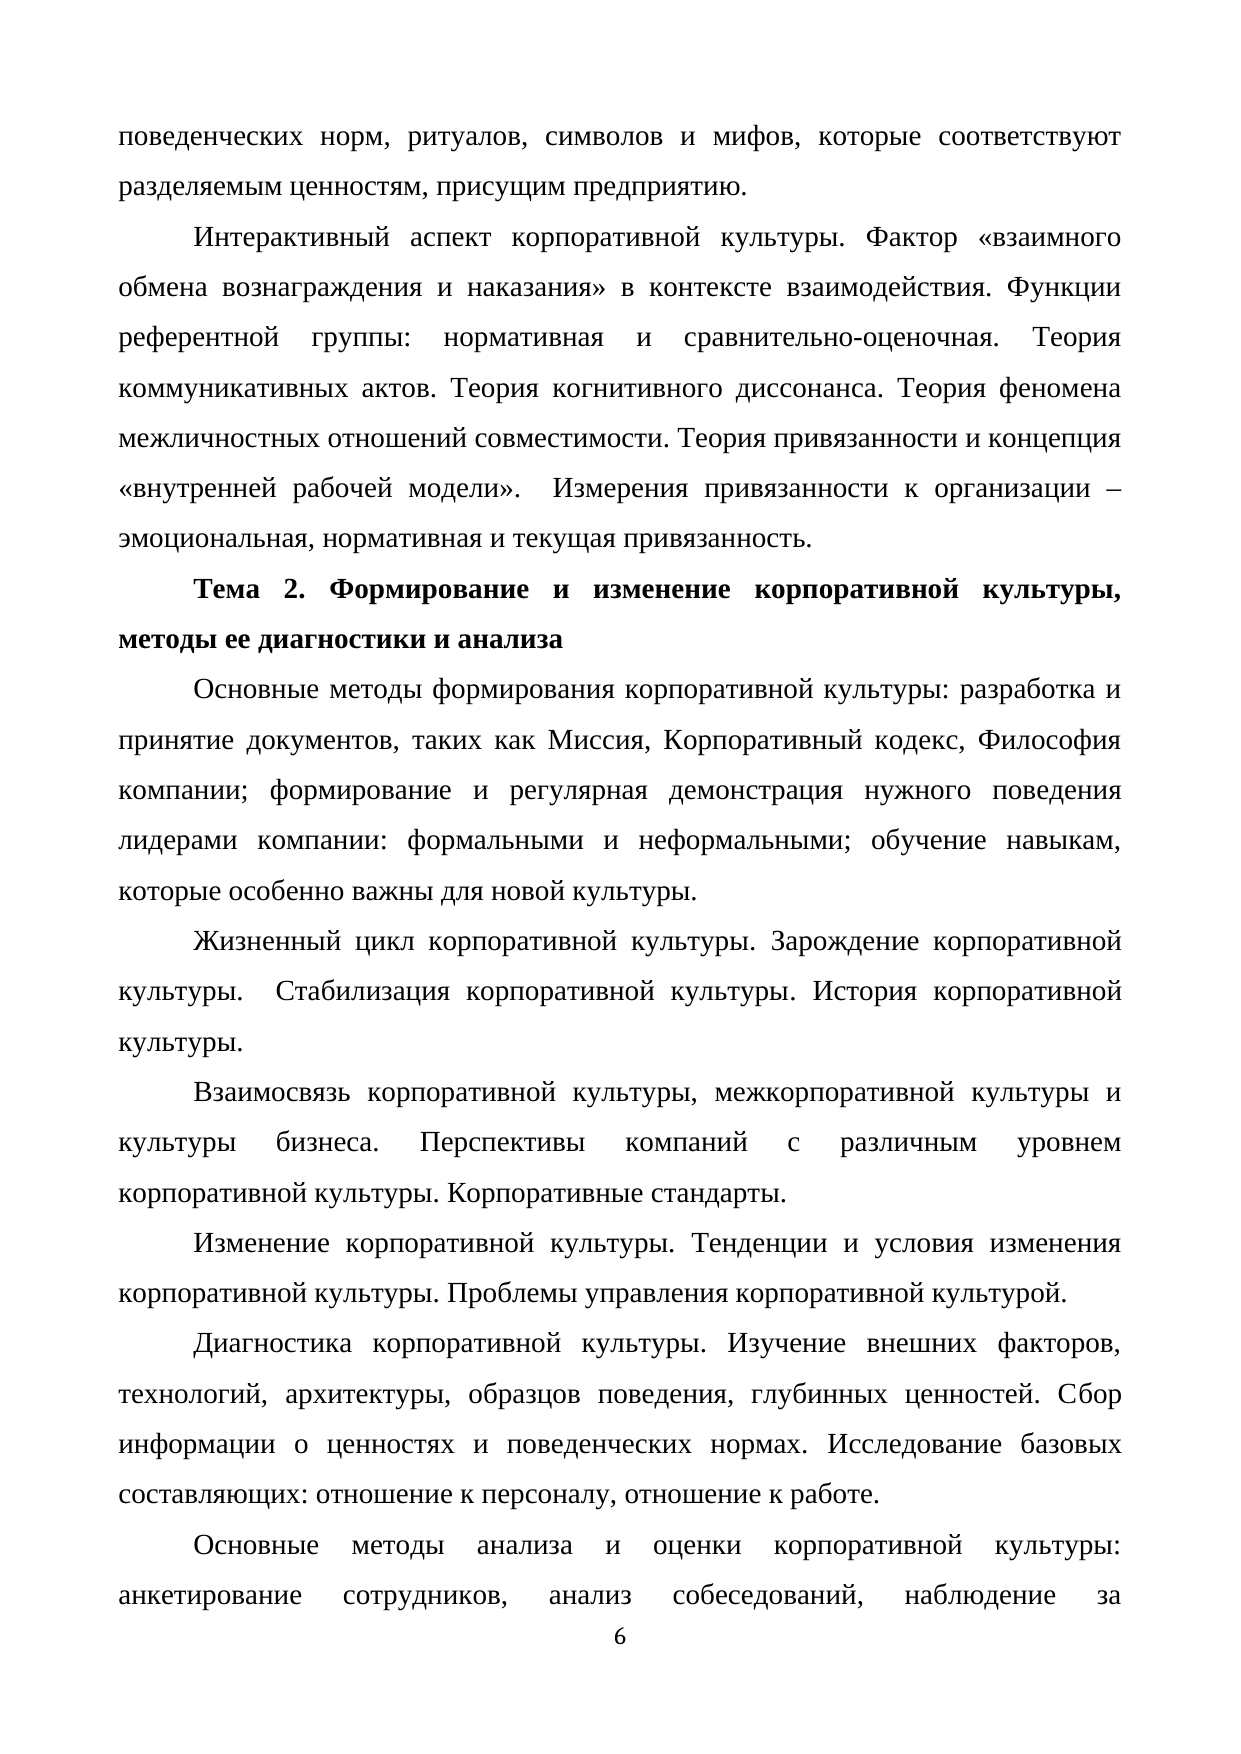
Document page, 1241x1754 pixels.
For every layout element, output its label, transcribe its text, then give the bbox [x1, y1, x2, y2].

text Жизненный цикл корпоративной культуры. Зарождение корпоративной культуры. Стабилизация корпоративной культуры. История корпоративной культуры. [118, 923, 1122, 1057]
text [118, 118, 1122, 202]
text Изменение корпоративной культуры. Тенденции и условия изменения корпоративной культуры. Проблемы управления корпоративной культурой. [118, 1225, 1122, 1309]
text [118, 1527, 1122, 1611]
text Взаимосвязь корпоративной культуры, межкорпоративной культуры и культуры бизнеса. Перспективы компаний с различным уровнем корпоративной культуры. Корпоративные стандарты. [118, 1074, 1122, 1208]
text Основные методы формирования корпоративной культуры: разработка и принятие документов, таких как Миссия, Корпоративный кодекс, Философия компании; формирование и регулярная демонстрация нужного поведения лидерами компании: формальными и неформальными; обучение навыкам, которые особенно важны для новой культуры. [118, 672, 1122, 906]
text Интерактивный аспект корпоративной культуры. Фактор «взаимного обмена вознаграждения и наказания» в контексте взаимодействия. Функции референтной группы: нормативная и сравнительно-оценочная. Теория коммуникативных актов. Теория когнитивного диссонанса. Теория феномена межличностных отношений совместимости. Теория привязанности и концепция «внутренней рабочей модели». Измерения привязанности к организации – эмоциональная, нормативная и текущая привязанность. [118, 219, 1122, 554]
text Диагностика корпоративной культуры. Изучение внешних факторов, технологий, архитектуры, образцов поведения, глубинных ценностей. Сбор информации о ценностях и поведенческих нормах. Исследование базовых составляющих: отношение к персоналу, отношение к работе. [118, 1326, 1122, 1510]
text Тема 2. Формирование и изменение корпоративной культуры, методы ее диагностики и анализа [118, 571, 1122, 655]
